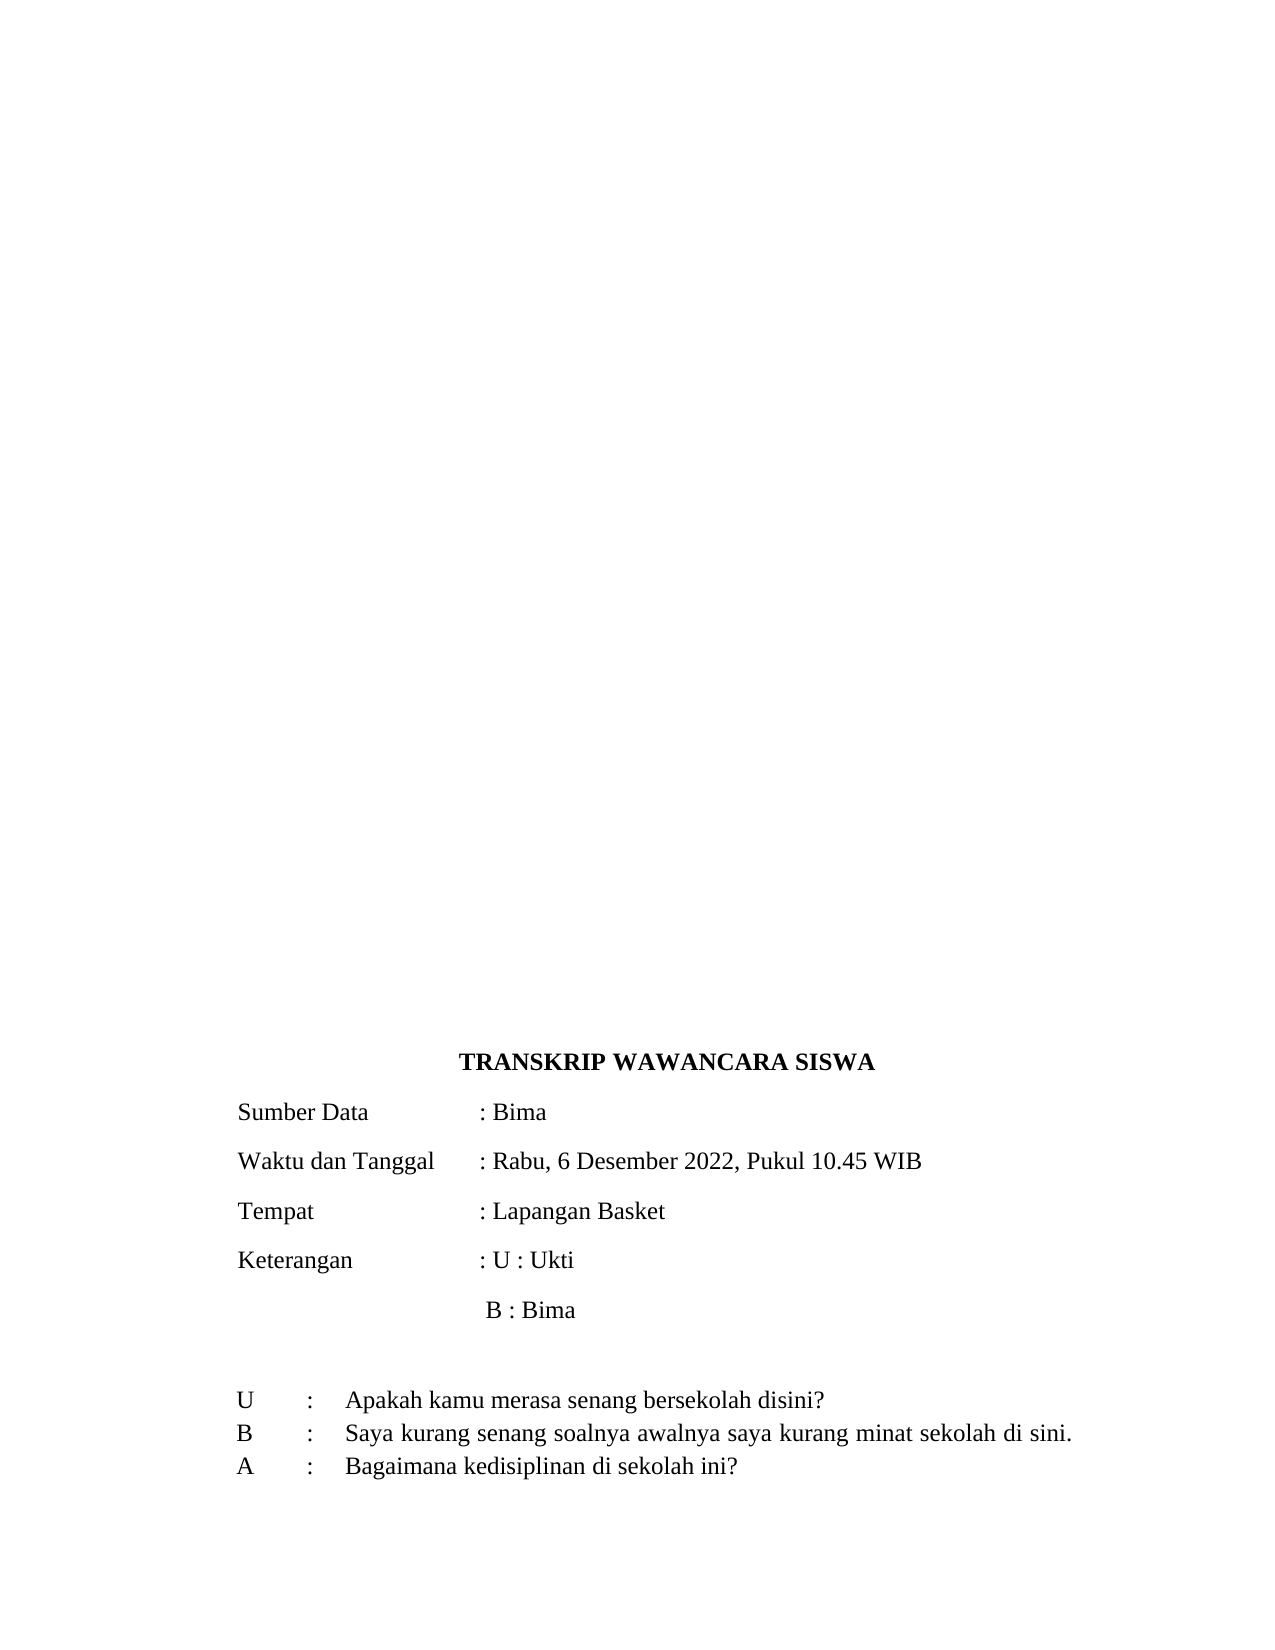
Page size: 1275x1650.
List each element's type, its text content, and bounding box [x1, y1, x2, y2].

text B : Saya kurang senang soalnya awalnya saya kurang minat sekolah di sini. A : Bagaimana kedisiplinan di sekolah ini? [236, 1418, 1073, 1479]
text Sumber Data : Bima [237, 1097, 1096, 1125]
text U : Apakah kamu merasa senang bersekolah disini? [236, 1385, 1073, 1413]
text B : Bima [237, 1295, 1096, 1324]
text Waktu dan Tanggal : Rabu, 6 Desember 2022, Pukul 10.45 WIB [237, 1146, 1096, 1175]
text Keterangan : U : Ukti [237, 1246, 1096, 1274]
text Tempat : Lapangan Basket [237, 1196, 1096, 1225]
text TRANSKRIP WAWANCARA SISWA [237, 1047, 1096, 1076]
